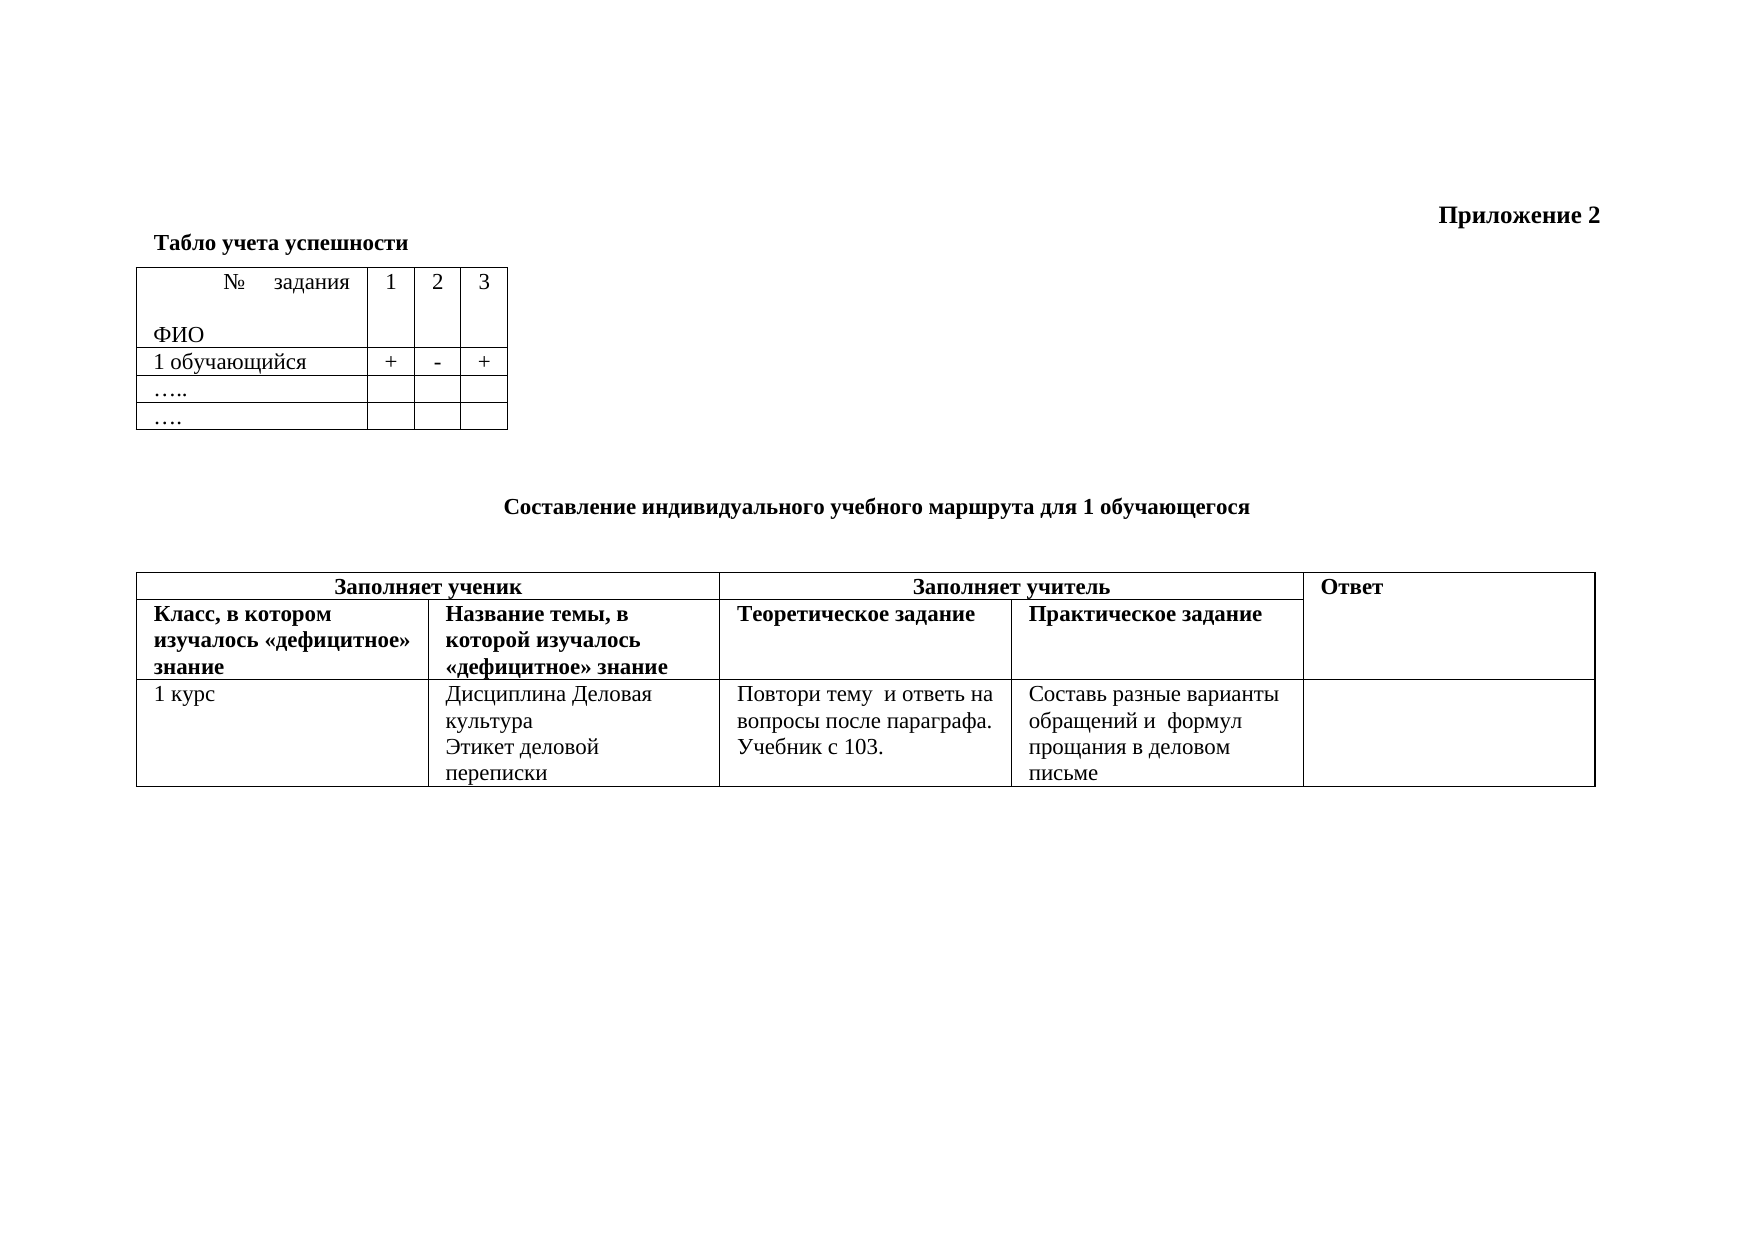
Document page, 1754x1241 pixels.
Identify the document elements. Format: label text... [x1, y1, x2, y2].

table_cell + [461, 348, 507, 374]
table_cell [415, 376, 460, 402]
table_cell Класс, в котором изучалось «дефицитное» знание [137, 600, 428, 679]
table_header Ответ [1304, 573, 1594, 679]
table_cell [461, 403, 507, 429]
table_cell …. [137, 403, 367, 429]
table_cell [368, 403, 414, 429]
table_header Заполняет учитель [720, 573, 1303, 599]
table_cell [368, 376, 414, 402]
table_cell Теоретическое задание [720, 600, 1011, 679]
table_cell Составь разные варианты обращений и формул прощания в деловом письме [1012, 680, 1303, 786]
text Составление индивидуального учебного маршрута для 1 обучающегося [154, 493, 1600, 519]
table_header 2 [415, 268, 460, 347]
table_cell 1 курс [137, 680, 428, 786]
table_header № задания ФИО [137, 268, 367, 347]
table_header 3 [461, 268, 507, 347]
table_cell [461, 376, 507, 402]
table_cell Практическое задание [1012, 600, 1303, 679]
table_cell ….. [137, 376, 367, 402]
table_header 1 [368, 268, 414, 347]
table_cell 1 обучающийся [137, 348, 367, 374]
table_cell Название темы, в которой изучалось «дефицитное» знание [429, 600, 719, 679]
text Табло учета успешности [154, 229, 1600, 256]
table_cell + [368, 348, 414, 374]
table_cell [415, 403, 460, 429]
table_cell - [415, 348, 460, 374]
table_cell [1304, 680, 1594, 786]
table_cell Дисциплина Деловая культура Этикет деловой переписки [429, 680, 719, 786]
text Приложение 2 [154, 200, 1600, 229]
table_cell Повтори тему и ответь на вопросы после параграфа. Учебник с 103. [720, 680, 1011, 786]
table_header Заполняет ученик [137, 573, 719, 599]
